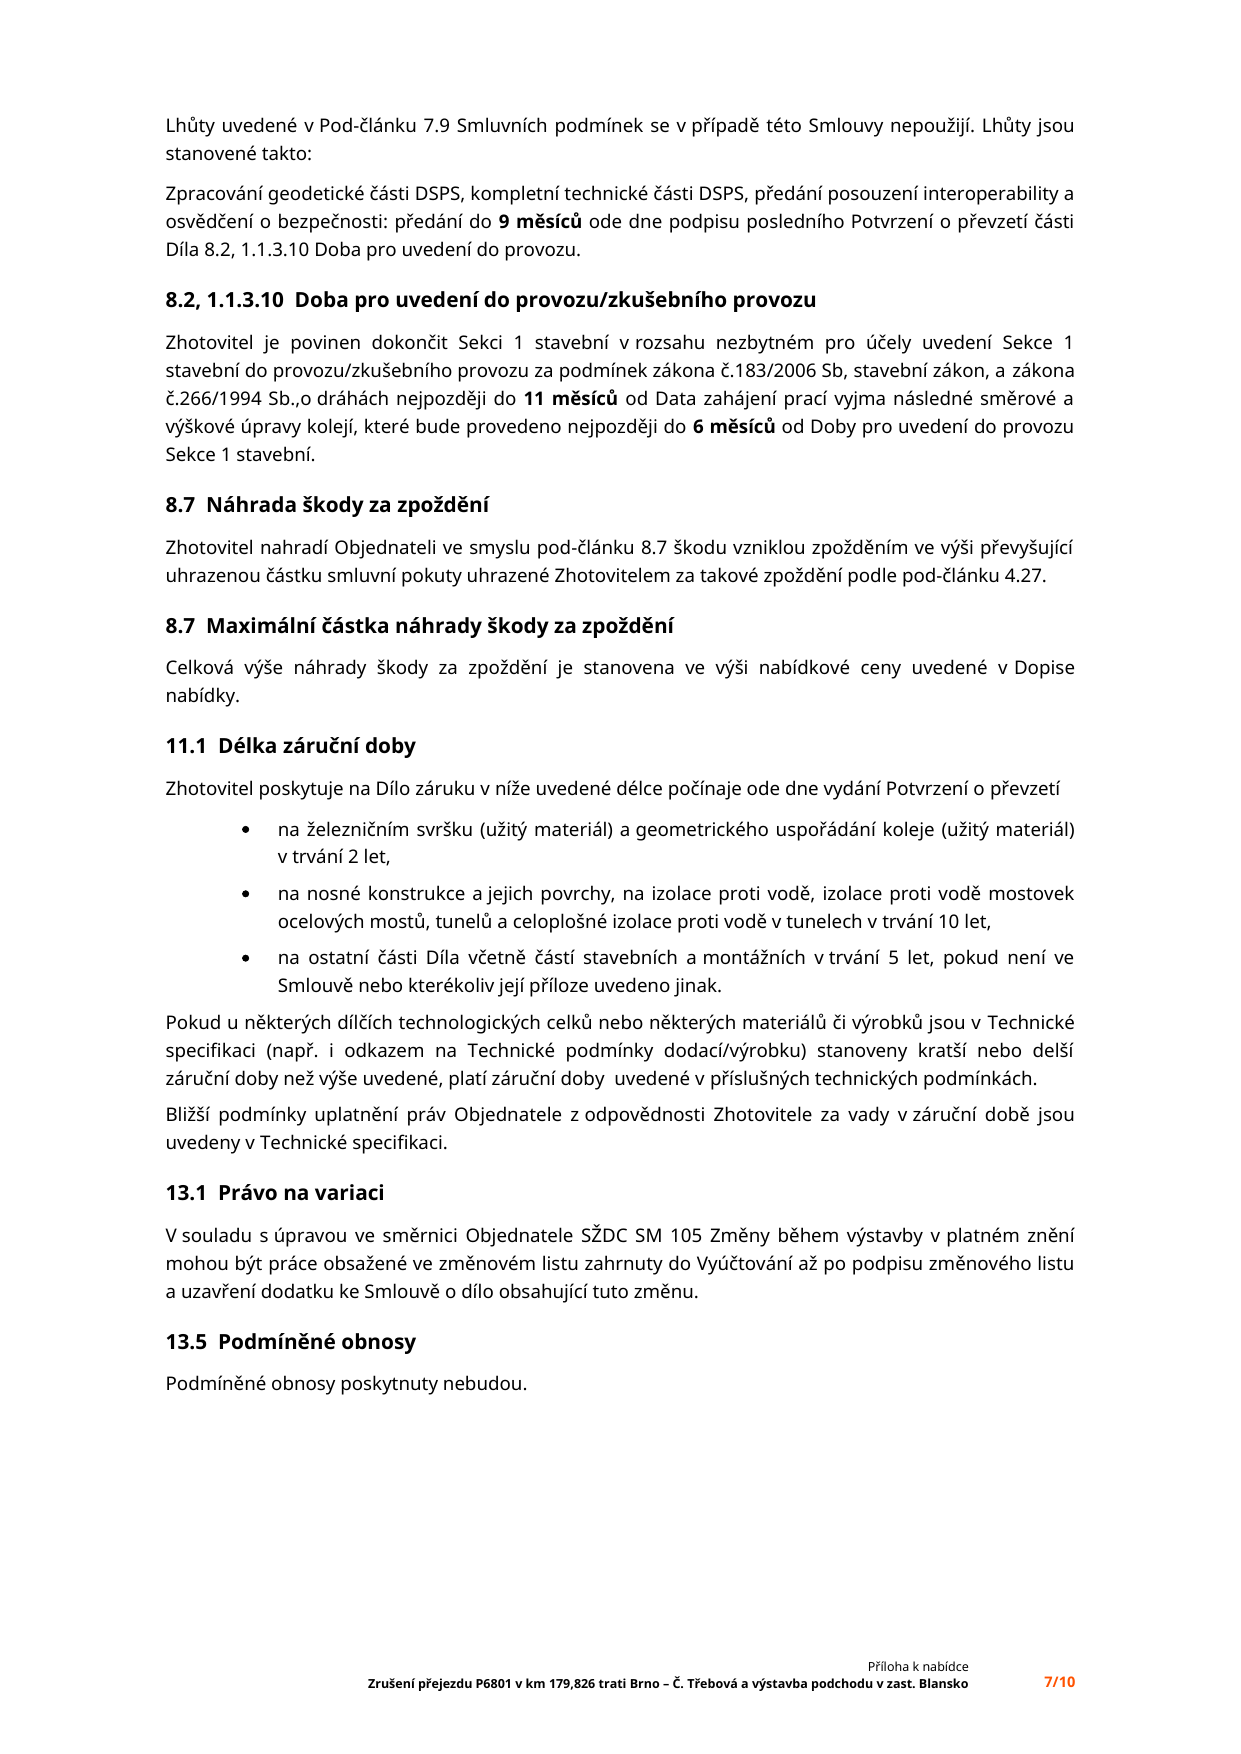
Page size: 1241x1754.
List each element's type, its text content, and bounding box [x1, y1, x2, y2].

text 11.1 Délka záruční doby [165, 732, 1075, 760]
text 8.7 Maximální částka náhrady škody za zpoždění [165, 611, 1075, 639]
text Lhůty uvedené v Pod-článku 7.9 Smluvních podmínek se v případě této Smlouvy nepoužijí. Lhůty jsou stanovené takto: [165, 112, 1075, 166]
list Pokud u některých dílčích technologických celků nebo některých materiálů či výrobků jsou v Technické specifikaci (např. i odkazem na Technické podmínky dodací/výrobku) stanoveny kratší nebo delší záruční doby než výše uvedené, platí záruční doby uvedené v příslušných technických podmínkách. [165, 1009, 1075, 1091]
text Zhotovitel poskytuje na Dílo záruku v níže uvedené délce počínaje ode dne vydání Potvrzení o převzetí [165, 775, 1075, 801]
text Zhotovitel je povinen dokončit Sekci 1 stavební v rozsahu nezbytném pro účely uvedení Sekce 1 stavební do provozu/zkušebního provozu za podmínek zákona č.183/2006 Sb, stavební zákon, a zákona č.266/1994 Sb.,o dráhách nejpozději do 11 měsíců od Data zahájení prací vyjma následné směrové a výškové úpravy kolejí, které bude provedeno nejpozději do 6 měsíců od Doby pro uvedení do provozu Sekce 1 stavební. [165, 329, 1075, 467]
text 13.5 Podmíněné obnosy [165, 1327, 1075, 1355]
text Zpracování geodetické části DSPS, kompletní technické části DSPS, předání posouzení interoperability a osvědčení o bezpečnosti: předání do 9 měsíců ode dne podpisu posledního Potvrzení o převzetí části Díla 8.2, 1.1.3.10 Doba pro uvedení do provozu. [165, 181, 1075, 262]
text Podmíněné obnosy poskytnuty nebudou. [165, 1371, 1075, 1396]
text Celková výše náhrady škody za zpoždění je stanovena ve výši nabídkové ceny uvedené v Dopise nabídky. [165, 655, 1075, 708]
text na železničním svršku (užitý materiál) a geometrického uspořádání koleje (užitý materiál) v trvání 2 let, [242, 816, 1075, 869]
text V souladu s úpravou ve směrnici Objednatele SŽDC SM 105 Změny během výstavby v platném znění mohou být práce obsažené ve změnovém listu zahrnuty do Vyúčtování až po podpisu změnového listu a uzavření dodatku ke Smlouvě o dílo obsahující tuto změnu. [165, 1222, 1075, 1303]
text na nosné konstrukce a jejich povrchy, na izolace proti vodě, izolace proti vodě mostovek ocelových mostů, tunelů a celoplošné izolace proti vodě v tunelech v trvání 10 let, [242, 880, 1075, 934]
text na ostatní části Díla včetně částí stavebních a montážních v trvání 5 let, pokud není ve Smlouvě nebo kterékoliv její příloze uvedeno jinak. [242, 944, 1075, 998]
text Zhotovitel nahradí Objednateli ve smyslu pod-článku 8.7 škodu vzniklou zpožděním ve výši převyšující uhrazenou částku smluvní pokuty uhrazené Zhotovitelem za takové zpoždění podle pod-článku 4.27. [165, 534, 1075, 588]
text 8.2, 1.1.3.10 Doba pro uvedení do provozu/zkušebního provozu [165, 286, 1075, 314]
text 8.7 Náhrada škody za zpoždění [165, 490, 1075, 519]
list Bližší podmínky uplatnění práv Objednatele z odpovědnosti Zhotovitele za vady v záruční době jsou uvedeny v Technické specifikaci. [165, 1101, 1075, 1155]
text 13.1 Právo na variaci [165, 1178, 1075, 1207]
